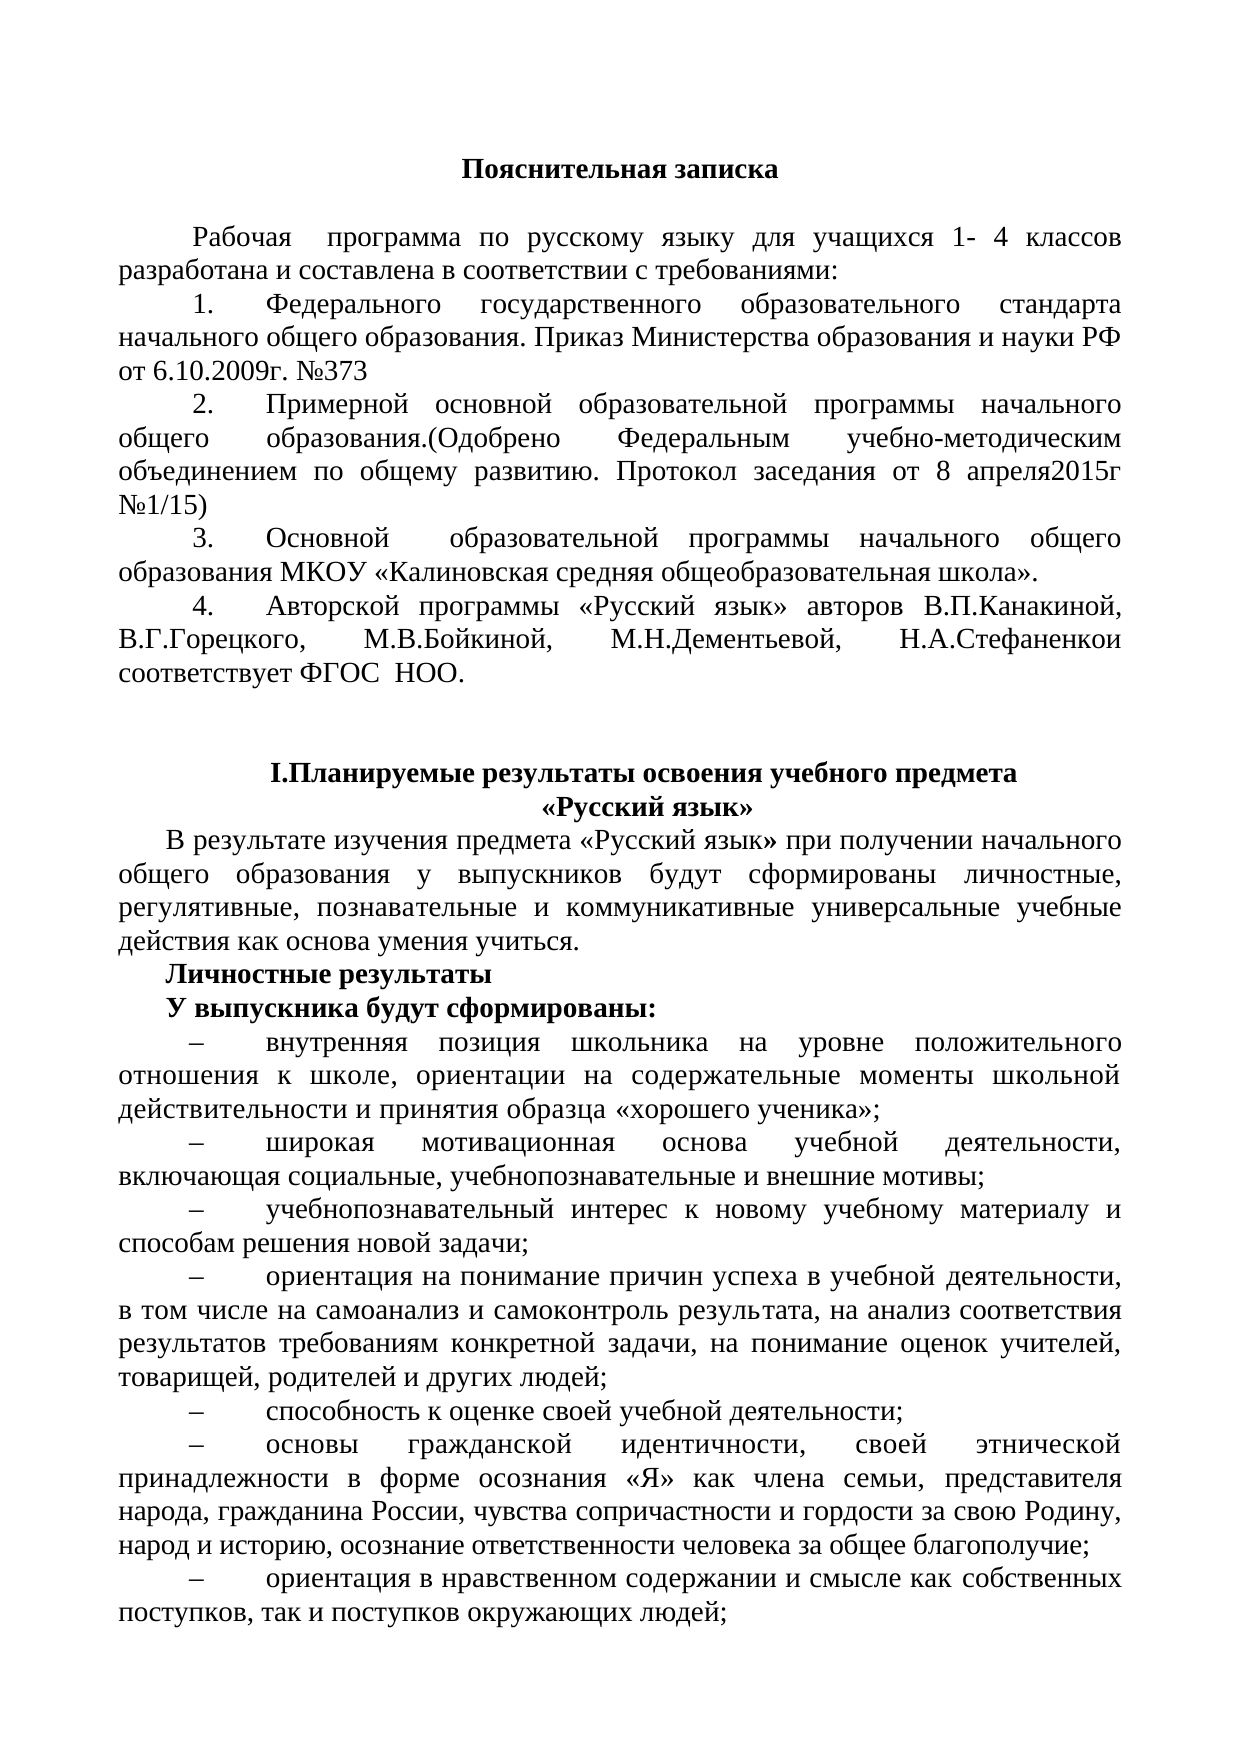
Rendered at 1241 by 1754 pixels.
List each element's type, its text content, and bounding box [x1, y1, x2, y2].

list Федерального государственного образовательного стандарта начального общего образования. Приказ Министерства образования и науки РФ от 6.10.2009г. №373 [118, 286, 1122, 386]
list внутренняя позиция школьника на уровне положительного отношения к школе, ориентации на содержательные моменты школьной действительности и принятия образца «хорошего ученика»; [118, 1024, 1122, 1124]
text I.Планируемые результаты освоения учебного предмета [118, 755, 1122, 789]
list Основной образовательной программы начального общего образования МКОУ «Калиновская средняя общеобразовательная школа». [118, 521, 1122, 588]
list учебно­познавательный интерес к новому учебному материалу и способам решения новой задачи; [118, 1191, 1122, 1258]
list основы гражданской идентичности, своей этнической принадлежности в форме осознания «Я» как члена семьи, представителя народа, гражданина России, чувства сопричастности и гордости за свою Родину, народ и историю, осознание ответственности человека за общее благополучие; [118, 1426, 1122, 1560]
text «Русский язык» [118, 789, 1122, 822]
list ориентация на понимание причин успеха в учебной деятельности, в том числе на самоанализ и самоконтроль результата, на анализ соответствия результатов требованиям конкретной задачи, на понимание оценок учителей, товарищей, родителей и других людей; [118, 1258, 1122, 1393]
text В результате изучения предмета «Русский язык» при получении начального общего образования у выпускников будут сформированы личностные, регулятивные, познавательные и коммуникативные универсальные учебные действия как основа умения учиться. [118, 822, 1122, 957]
list ориентация в нравственном содержании и смысле как собственных поступков, так и поступков окружающих людей; [118, 1560, 1122, 1627]
list способность к оценке своей учебной деятельности; [118, 1393, 1122, 1426]
text Личностные результаты [118, 957, 1122, 990]
text Пояснительная записка [118, 152, 1122, 185]
list Авторской программы «Русский язык» авторов В.П.Канакиной, В.Г.Горецкого, М.В.Бойкиной, М.Н.Дементьевой, Н.А.Стефаненкои соответствует ФГОС НОО. [118, 588, 1122, 688]
list широкая мотивационная основа учебной деятельности, включающая социальные, учебно­познавательные и внешние мотивы; [118, 1124, 1122, 1191]
text Рабочая программа по русскому языку для учащихся 1- 4 классов разработана и составлена в соответствии с требованиями: [118, 219, 1122, 286]
text У выпускника будут сформированы: [118, 990, 1122, 1024]
list Примерной основной образовательной программы начального общего образования.(Одобрено Федеральным учебно-методическим объединением по общему развитию. Протокол заседания от 8 апреля2015г №1/15) [118, 386, 1122, 521]
